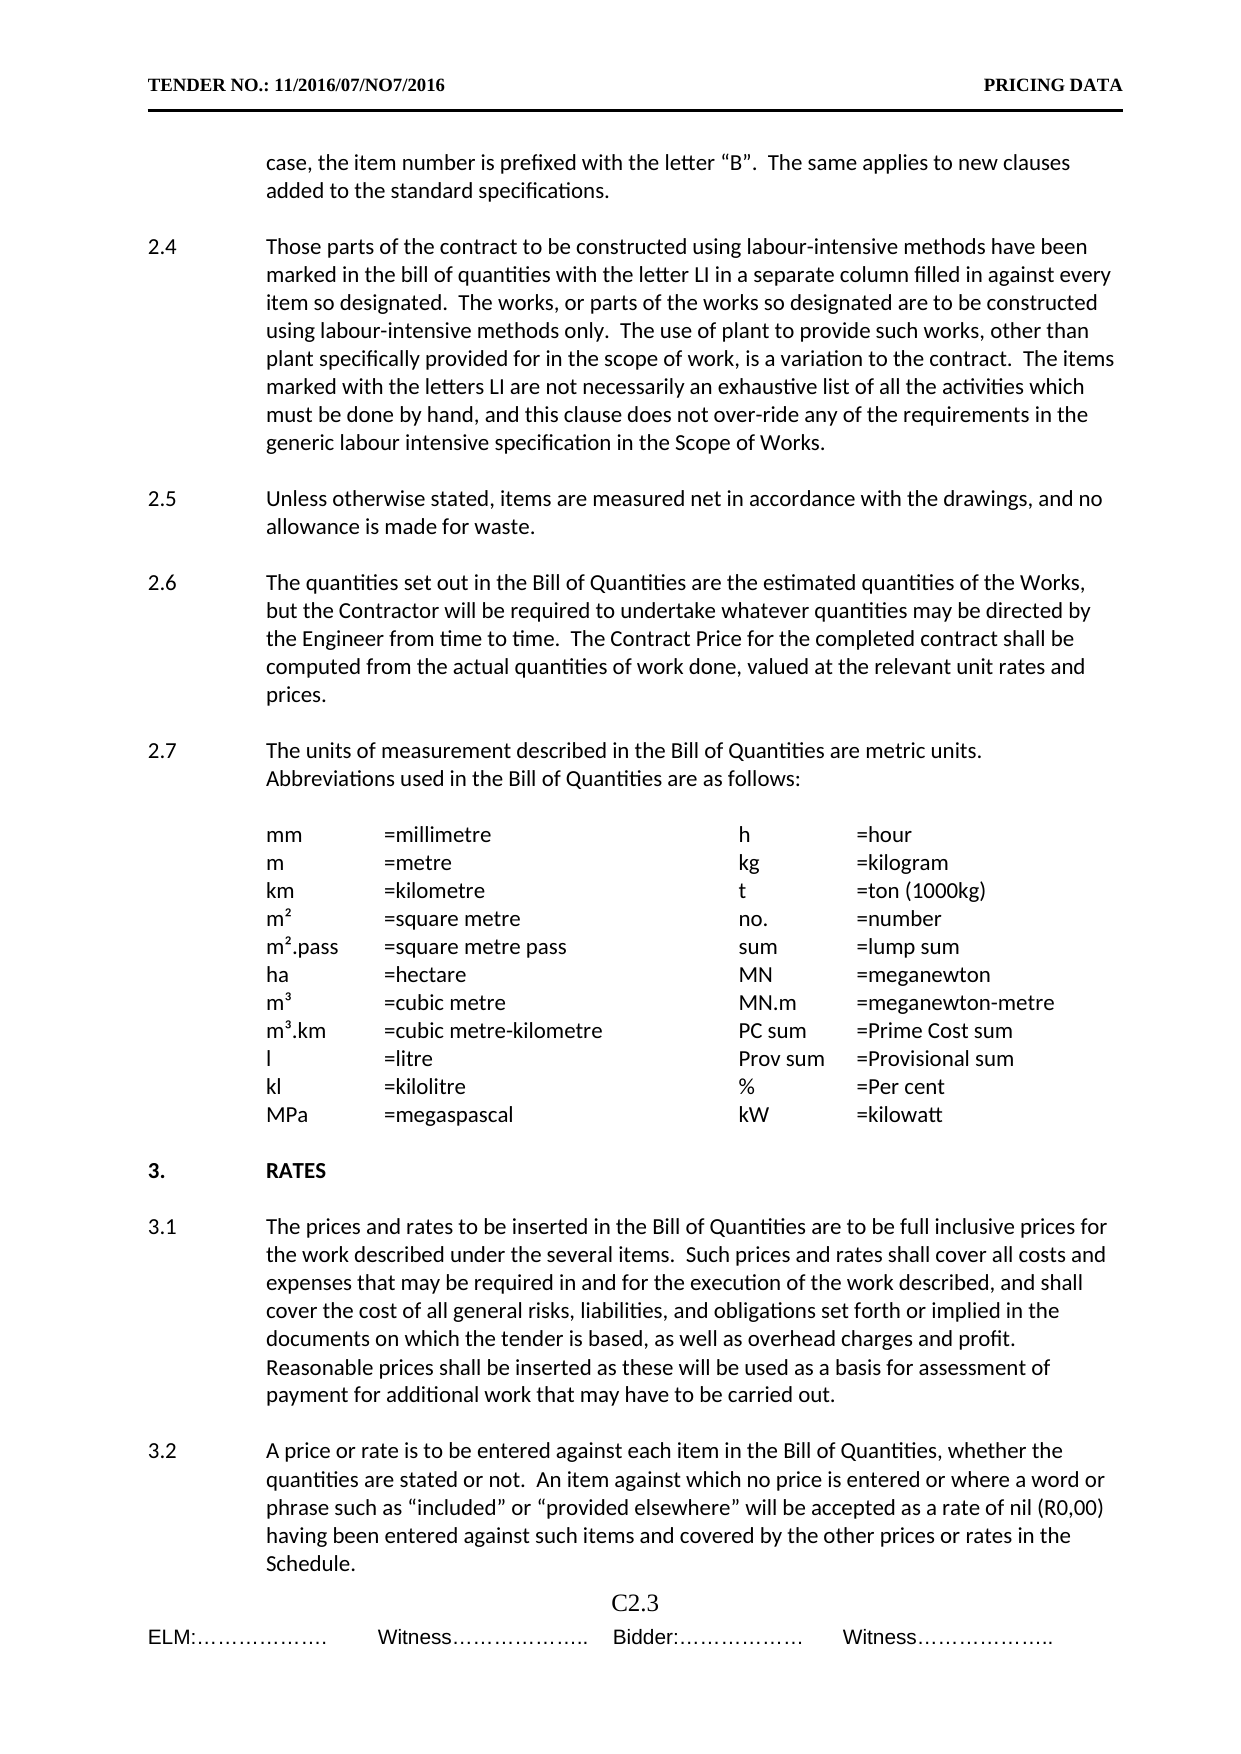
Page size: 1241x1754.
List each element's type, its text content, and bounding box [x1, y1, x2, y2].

text l =litre Prov sum =Provisional sum [266, 1044, 1122, 1072]
text m² =square metre no. =number [266, 904, 1122, 932]
text 2.5 Unless otherwise stated, items are measured net in accordance with the drawings, and no allowance is made for waste. [148, 484, 1122, 540]
text 3.1 The prices and rates to be inserted in the Bill of Quantities are to be full inclusive prices for the work described under the several items. Such prices and rates shall cover all costs and expenses that may be required in and for the execution of the work described, and shall cover the cost of all general risks, liabilities, and obligations set forth or implied in the documents on which the tender is based, as well as overhead charges and profit. Reasonable prices shall be inserted as these will be used as a basis for assessment of payment for additional work that may have to be carried out. [148, 1212, 1122, 1409]
text 2.7 The units of measurement described in the Bill of Quantities are metric units. Abbreviations used in the Bill of Quantities are as follows: [148, 736, 1122, 792]
text 2.6 The quantities set out in the Bill of Quantities are the estimated quantities of the Works, but the Contractor will be required to undertake whatever quantities may be directed by the Engineer from time to time. The Contract Price for the completed contract shall be computed from the actual quantities of work done, valued at the relevant unit rates and prices. [148, 568, 1122, 708]
text 3.2 A price or rate is to be entered against each item in the Bill of Quantities, whether the quantities are stated or not. An item against which no price is entered or where a word or phrase such as “included” or “provided elsewhere” will be accepted as a rate of nil (R0,00) having been entered against such items and covered by the other prices or rates in the Schedule. [148, 1437, 1122, 1577]
text m³.km =cubic metre-kilometre PC sum =Prime Cost sum [266, 1016, 1122, 1044]
text ha =hectare MN =meganewton [266, 960, 1122, 988]
text 2.4 Those parts of the contract to be constructed using labour-intensive methods have been marked in the bill of quantities with the letter LI in a separate column filled in against every item so designated. The works, or parts of the works so designated are to be constructed using labour-intensive methods only. The use of plant to provide such works, other than plant specifically provided for in the scope of work, is a variation to the contract. The items marked with the letters LI are not necessarily an exhaustive list of all the activities which must be done by hand, and this clause does not over-ride any of the requirements in the generic labour intensive specification in the Scope of Works. [148, 232, 1122, 456]
text mm =millimetre h =hour [266, 820, 1122, 848]
text 3. RATES [148, 1156, 1122, 1184]
text m³ =cubic metre MN.m =meganewton-metre [266, 988, 1122, 1016]
text MPa =megaspascal kW =kilowatt [266, 1100, 1122, 1128]
text kl =kilolitre % =Per cent [266, 1072, 1122, 1100]
text m².pass =square metre pass sum =lump sum [266, 932, 1122, 960]
text km =kilometre t =ton (1000kg) [266, 876, 1122, 904]
text m =metre kg =kilogram [266, 848, 1122, 876]
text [148, 148, 1122, 204]
